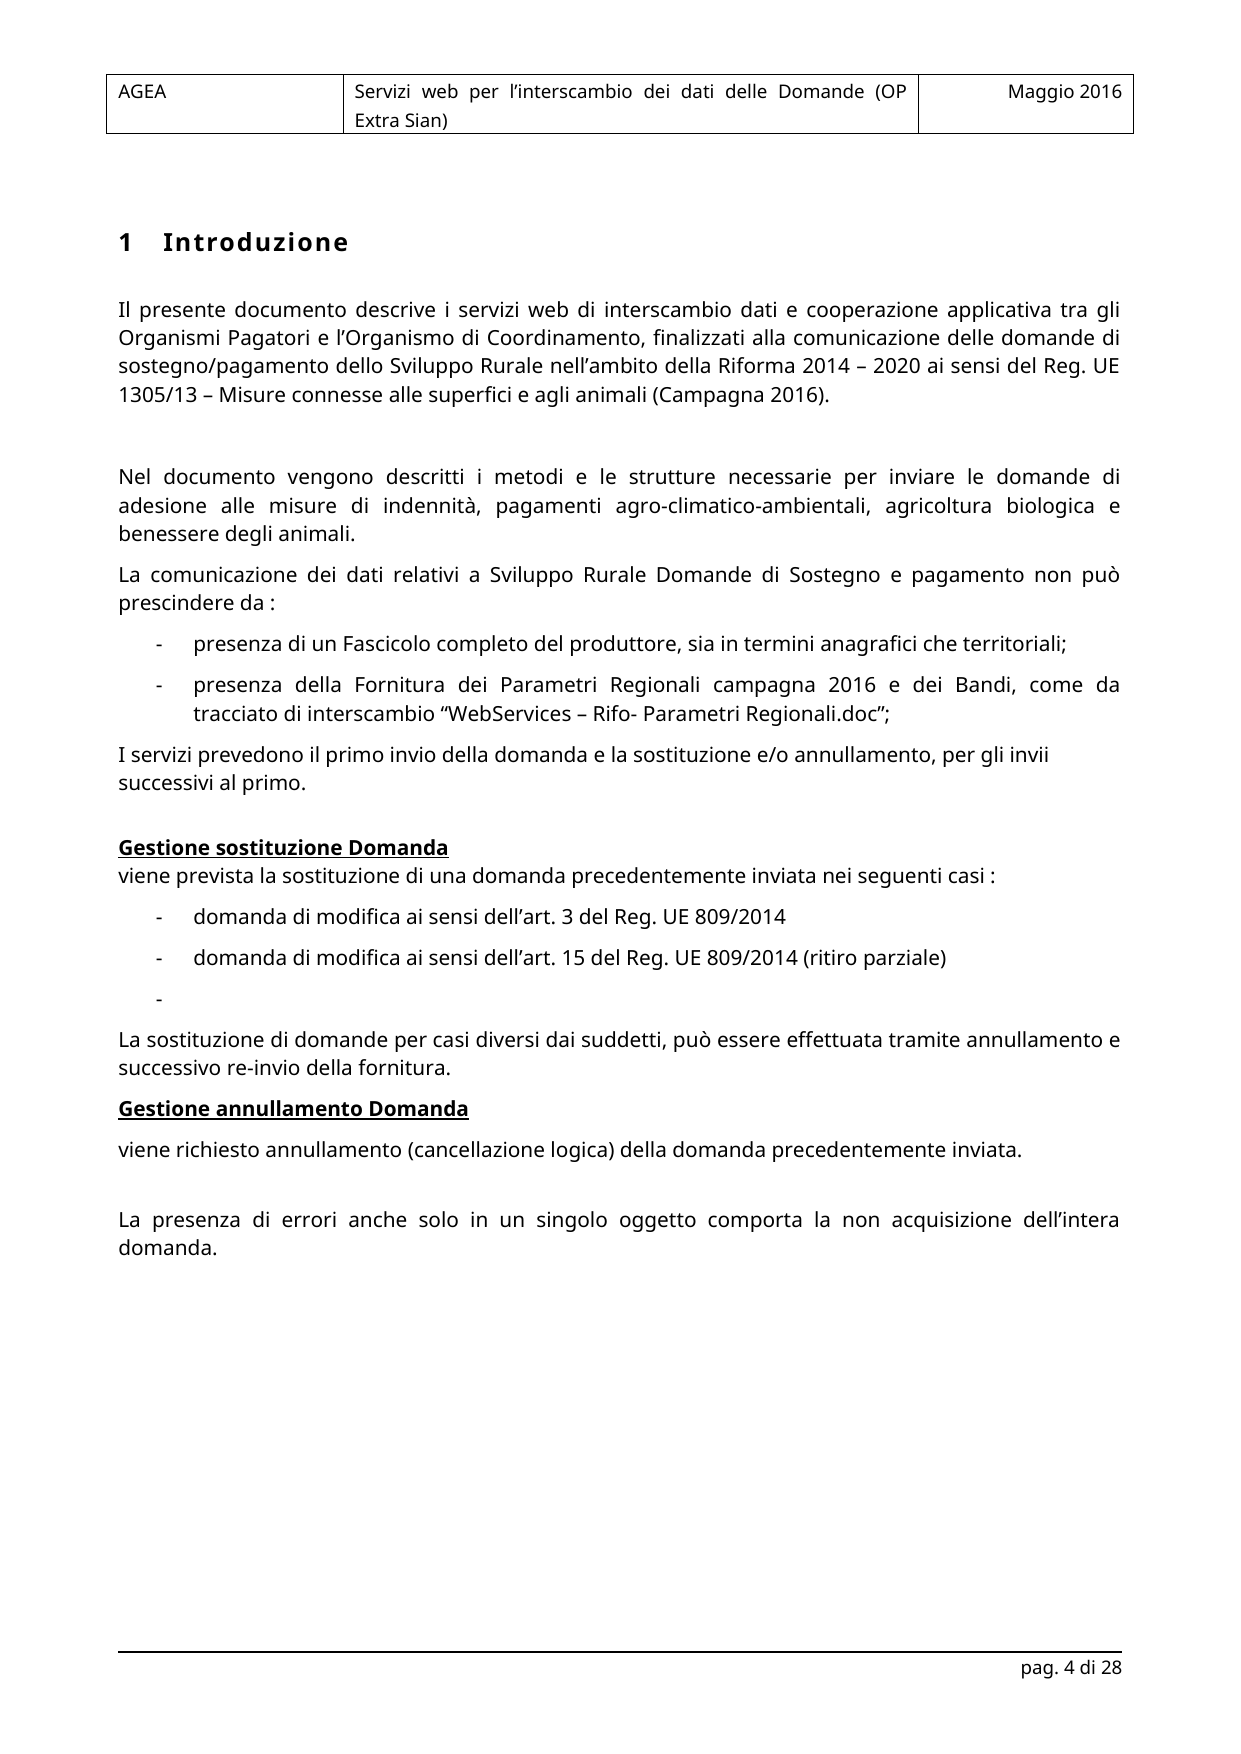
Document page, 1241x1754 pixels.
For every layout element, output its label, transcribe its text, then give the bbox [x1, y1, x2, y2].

text La comunicazione dei dati relativi a Sviluppo Rurale Domande di Sostegno e pagamento non può prescindere da : [118, 560, 1122, 617]
text Il presente documento descrive i servizi web di interscambio dati e cooperazione applicativa tra gli Organismi Pagatori e l’Organismo di Coordinamento, finalizzati alla comunicazione delle domande di sostegno/pagamento dello Sviluppo Rurale nell’ambito della Riforma 2014 – 2020 ai sensi del Reg. UE 1305/13 – Misure connesse alle superfici e agli animali (Campagna 2016). [118, 295, 1122, 408]
text Nel documento vengono descritti i metodi e le strutture necessarie per inviare le domande di adesione alle misure di indennità, pagamenti agro-climatico-ambientali, agricoltura biologica e benessere degli animali. [118, 462, 1122, 548]
text Gestione sostituzione Domanda viene prevista la sostituzione di una domanda precedentemente inviata nei seguenti casi : [118, 833, 1122, 890]
list presenza della Fornitura dei Parametri Regionali campagna 2016 e dei Bandi, come da tracciato di interscambio “WebServices – Rifo- Parametri Regionali.doc”; [156, 670, 1122, 727]
text I servizi prevedono il primo invio della domanda e la sostituzione e/o annullamento, per gli invii successivi al primo. [118, 740, 1122, 820]
list domanda di modifica ai sensi dell’art. 15 del Reg. UE 809/2014 (ritiro parziale) [156, 943, 1122, 972]
text La sostituzione di domande per casi diversi dai suddetti, può essere effettuata tramite annullamento e successivo re-invio della fornitura. [118, 1025, 1122, 1082]
text Gestione annullamento Domanda [118, 1094, 1122, 1123]
list domanda di modifica ai sensi dell’art. 3 del Reg. UE 809/2014 [156, 902, 1122, 931]
text viene richiesto annullamento (cancellazione logica) della domanda precedentemente inviata. [118, 1135, 1122, 1164]
text La presenza di errori anche solo in un singolo oggetto comporta la non acquisizione dell’intera domanda. [118, 1176, 1122, 1262]
subtitle Introduzione [118, 224, 1122, 259]
list presenza di un Fascicolo completo del produttore, sia in termini anagrafici che territoriali; [156, 629, 1122, 658]
